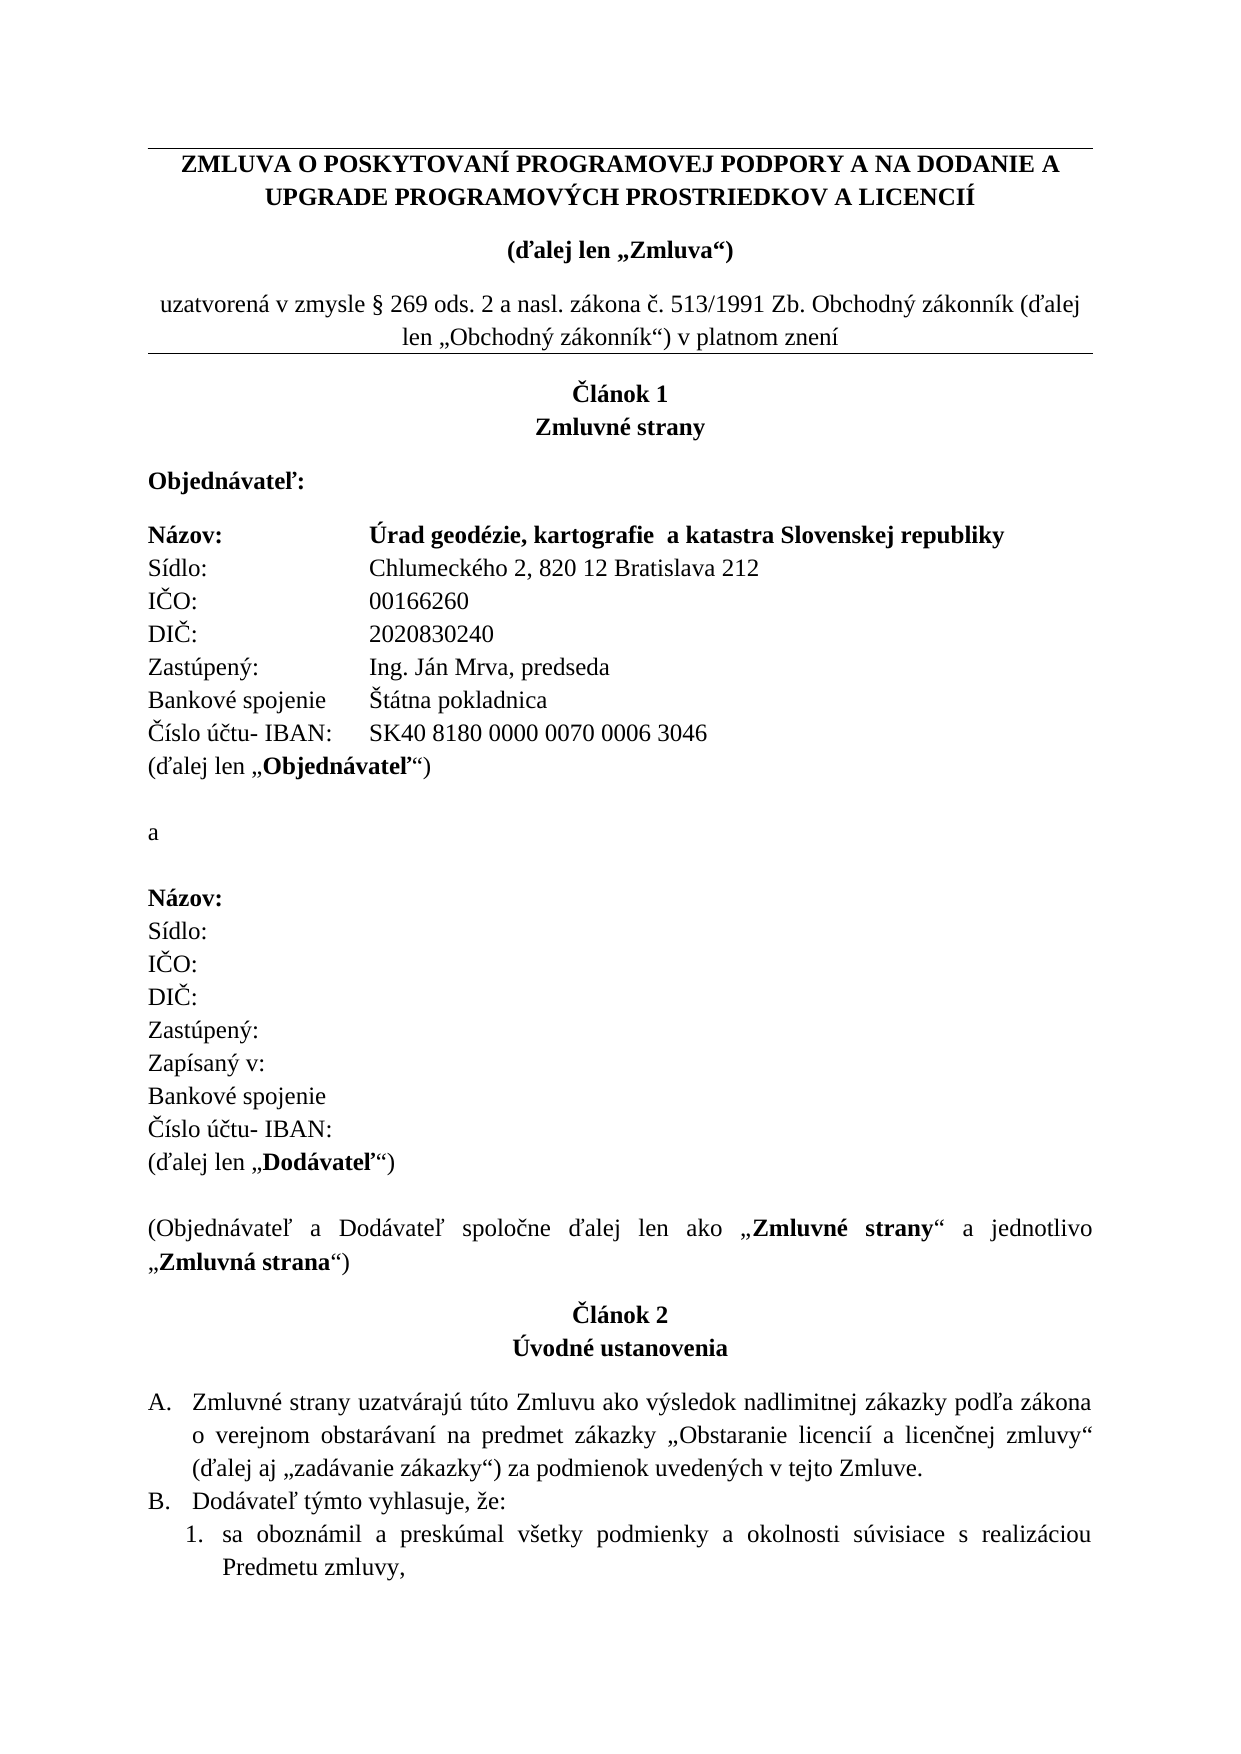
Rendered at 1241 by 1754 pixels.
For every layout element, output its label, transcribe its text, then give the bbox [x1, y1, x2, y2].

text (ďalej len „Dodávateľ“) [148, 1147, 1093, 1176]
text Číslo účtu- IBAN: [148, 1114, 1093, 1143]
list Dodávateľ týmto vyhlasuje, že: [148, 1486, 1093, 1515]
text ZMLUVA O POSKYTOVANÍ PROGRAMOVEJ PODPORY A NA DODANIE A UPGRADE PROGRAMOVÝCH PROSTRIEDKOV A LICENCIÍ [148, 149, 1093, 210]
text a [148, 817, 1093, 846]
text Názov: [148, 883, 1093, 912]
text Bankové spojenie [148, 1081, 1093, 1110]
text (Objednávateľ a Dodávateľ spoločne ďalej len ako „Zmluvné strany“ a jednotlivo „Zmluvná strana“) [148, 1213, 1093, 1275]
text Sídlo: Chlumeckého 2, 820 12 Bratislava 212 [148, 553, 1093, 582]
text Zastúpený: Ing. Ján Mrva, predseda [148, 652, 1093, 681]
text DIČ: 2020830240 [148, 619, 1093, 648]
list Zmluvné strany uzatvárajú túto Zmluvu ako výsledok nadlimitnej zákazky podľa zákona o verejnom obstarávaní na predmet zákazky „Obstaranie licencií a licenčnej zmluvy“ (ďalej aj „zadávanie zákazky“) za podmienok uvedených v tejto Zmluve. [148, 1387, 1093, 1482]
text Objednávateľ: [148, 466, 1093, 495]
text IČO: 00166260 [148, 586, 1093, 615]
list sa oboznámil a preskúmal všetky podmienky a okolnosti súvisiace s realizáciou Predmetu zmluvy, [185, 1519, 1093, 1581]
text Zastúpený: [148, 1015, 1093, 1044]
text Zmluvné strany [148, 412, 1093, 441]
text Názov: Úrad geodézie, kartografie a katastra Slovenskej republiky [148, 520, 1093, 549]
text Zapísaný v: [148, 1048, 1093, 1077]
text Úvodné ustanovenia [148, 1333, 1093, 1362]
text Číslo účtu- IBAN: SK40 8180 0000 0070 0006 3046 [148, 718, 1093, 747]
text Článok 2 [148, 1300, 1093, 1329]
text IČO: [148, 949, 1093, 978]
text DIČ: [148, 982, 1093, 1011]
text Bankové spojenie Štátna pokladnica [148, 685, 1093, 714]
text (ďalej len „Zmluva“) [148, 234, 1093, 264]
text (ďalej len „Objednávateľ“) [148, 751, 1093, 780]
text Článok 1 [148, 379, 1093, 408]
text uzatvorená v zmysle § 269 ods. 2 a nasl. zákona č. 513/1991 Zb. Obchodný zákonník (ďalej len „Obchodný zákonník“) v platnom znení [148, 288, 1093, 353]
text Sídlo: [148, 916, 1093, 945]
